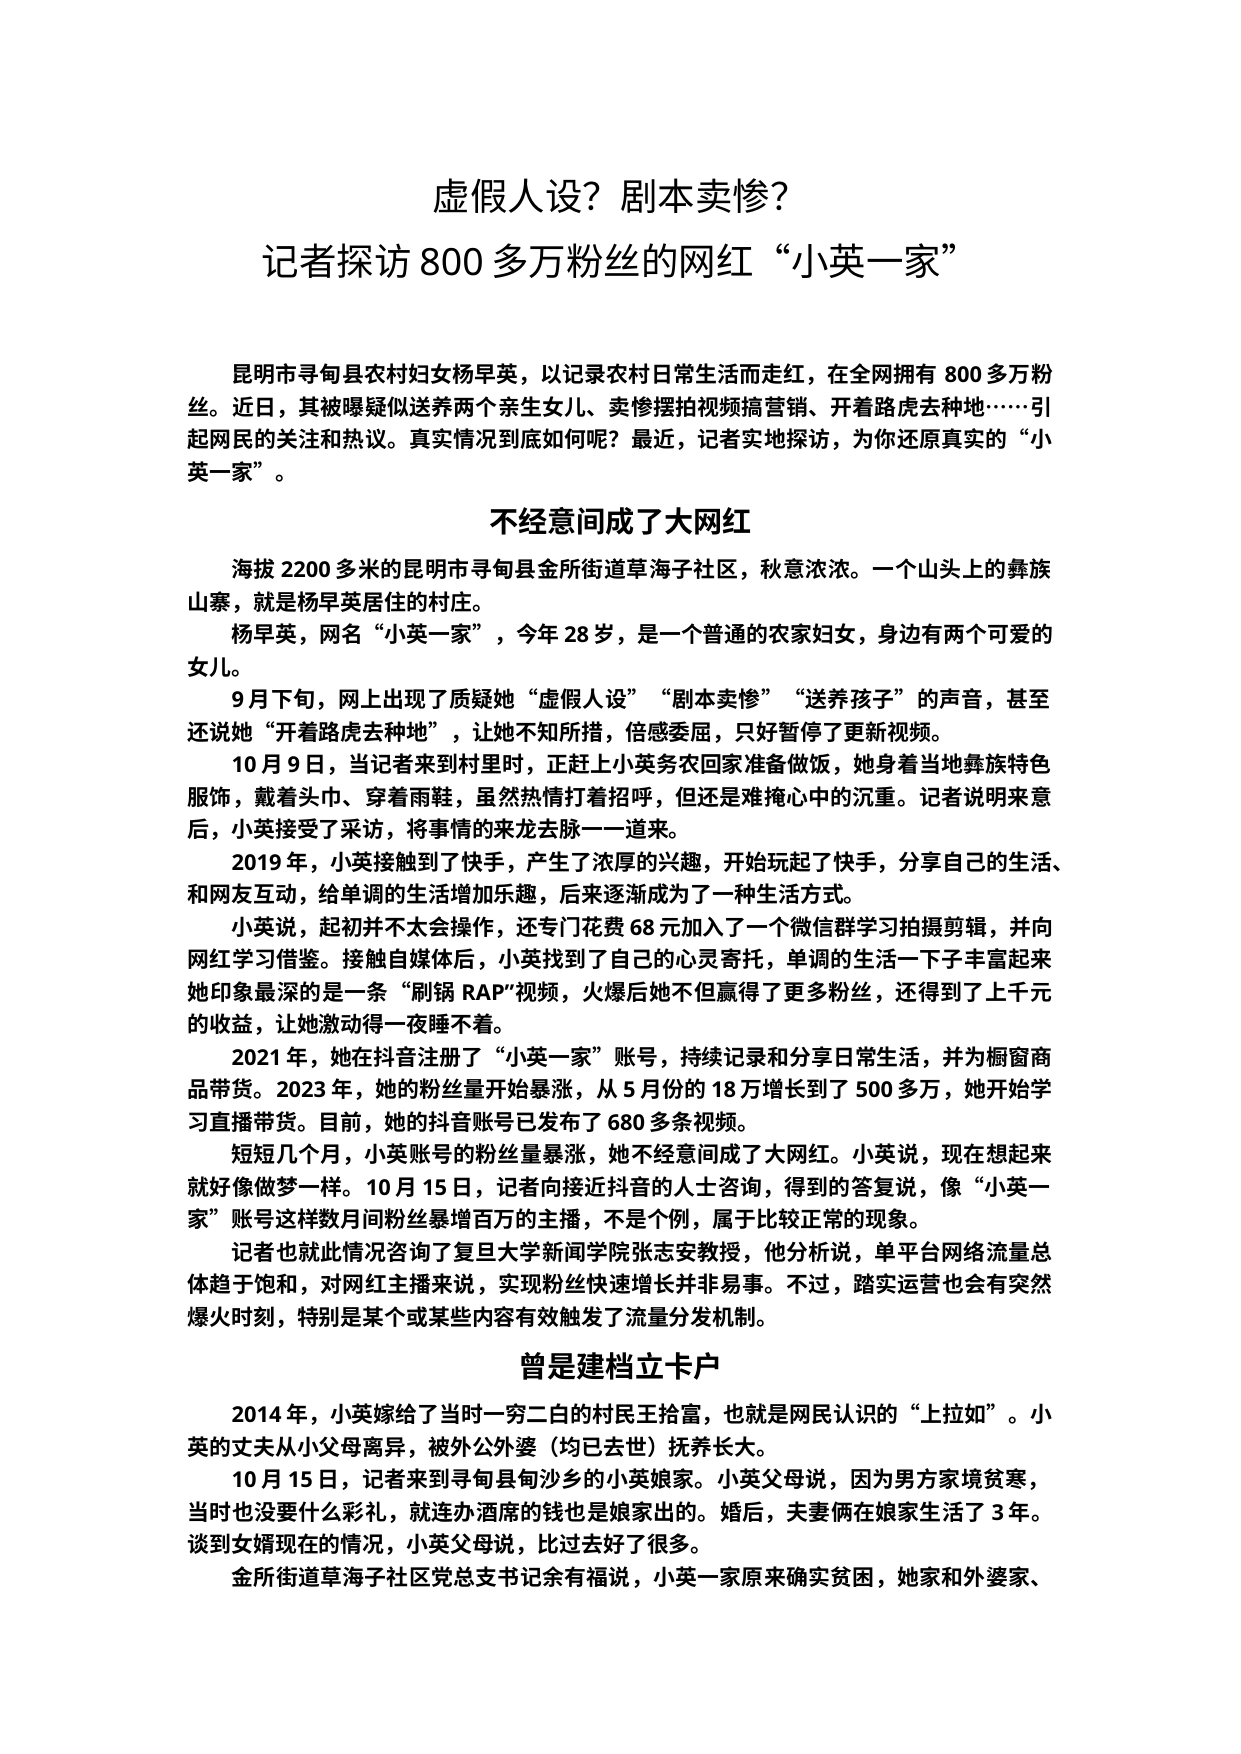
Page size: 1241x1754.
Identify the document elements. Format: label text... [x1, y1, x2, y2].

text 小英说，起初并不太会操作，还专门花费68元加入了一个微信群学习拍摄剪辑，并向网红学习借鉴。接触自媒体后，小英找到了自己的心灵寄托，单调的生活一下子丰富起来。她印象最深的是一条“刷锅RAP”视频，火爆后她不但赢得了更多粉丝，还得到了上千元的收益，让她激动得一夜睡不着。 [187, 909, 1053, 1039]
text 杨早英，网名“小英一家”，今年28岁，是一个普通的农家妇女，身边有两个可爱的女儿。 [187, 617, 1053, 682]
text 2014年，小英嫁给了当时一穷二白的村民王拾富，也就是网民认识的“上拉如”。小英的丈夫从小父母离异，被外公外婆（均已去世）抚养长大。 [187, 1397, 1053, 1462]
text 海拔2200多米的昆明市寻甸县金所街道草海子社区，秋意浓浓。一个山头上的彝族山寨，就是杨早英居住的村庄。 [187, 552, 1053, 617]
text 2019年，小英接触到了快手，产生了浓厚的兴趣，开始玩起了快手，分享自己的生活、和网友互动，给单调的生活增加乐趣，后来逐渐成为了一种生活方式。 [187, 844, 1053, 909]
text 10月15日，记者来到寻甸县甸沙乡的小英娘家。小英父母说，因为男方家境贫寒，当时也没要什么彩礼，就连办酒席的钱也是娘家出的。婚后，夫妻俩在娘家生活了3年。谈到女婿现在的情况，小英父母说，比过去好了很多。 [187, 1462, 1053, 1559]
text 曾是建档立卡户 [187, 1332, 1053, 1397]
text 虚假人设？剧本卖惨？ [187, 162, 1053, 227]
text 记者也就此情况咨询了复旦大学新闻学院张志安教授，他分析说，单平台网络流量总体趋于饱和，对网红主播来说，实现粉丝快速增长并非易事。不过，踏实运营也会有突然爆火时刻，特别是某个或某些内容有效触发了流量分发机制。 [187, 1234, 1053, 1332]
text 不经意间成了大网红 [187, 487, 1053, 552]
text 2021年，她在抖音注册了“小英一家”账号，持续记录和分享日常生活，并为橱窗商品带货。2023年，她的粉丝量开始暴涨，从5月份的18万增长到了500多万，她开始学习直播带货。目前，她的抖音账号已发布了680多条视频。 [187, 1039, 1053, 1137]
text 9月下旬，网上出现了质疑她“虚假人设”“剧本卖惨”“送养孩子”的声音，甚至还说她“开着路虎去种地”，让她不知所措，倍感委屈，只好暂停了更新视频。 [187, 682, 1053, 747]
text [187, 1559, 1053, 1592]
text 昆明市寻甸县农村妇女杨早英，以记录农村日常生活而走红，在全网拥有800多万粉丝。近日，其被曝疑似送养两个亲生女儿、卖惨摆拍视频搞营销、开着路虎去种地……引起网民的关注和热议。真实情况到底如何呢？最近，记者实地探访，为你还原真实的“小英一家”。 [187, 357, 1053, 487]
text 10月9日，当记者来到村里时，正赶上小英务农回家准备做饭，她身着当地彝族特色服饰，戴着头巾、穿着雨鞋，虽然热情打着招呼，但还是难掩心中的沉重。记者说明来意后，小英接受了采访，将事情的来龙去脉一一道来。 [187, 747, 1053, 844]
text 短短几个月，小英账号的粉丝量暴涨，她不经意间成了大网红。小英说，现在想起来就好像做梦一样。10月15日，记者向接近抖音的人士咨询，得到的答复说，像“小英一家”账号这样数月间粉丝暴增百万的主播，不是个例，属于比较正常的现象。 [187, 1137, 1053, 1234]
text 记者探访800多万粉丝的网红“小英一家” [187, 227, 1053, 292]
